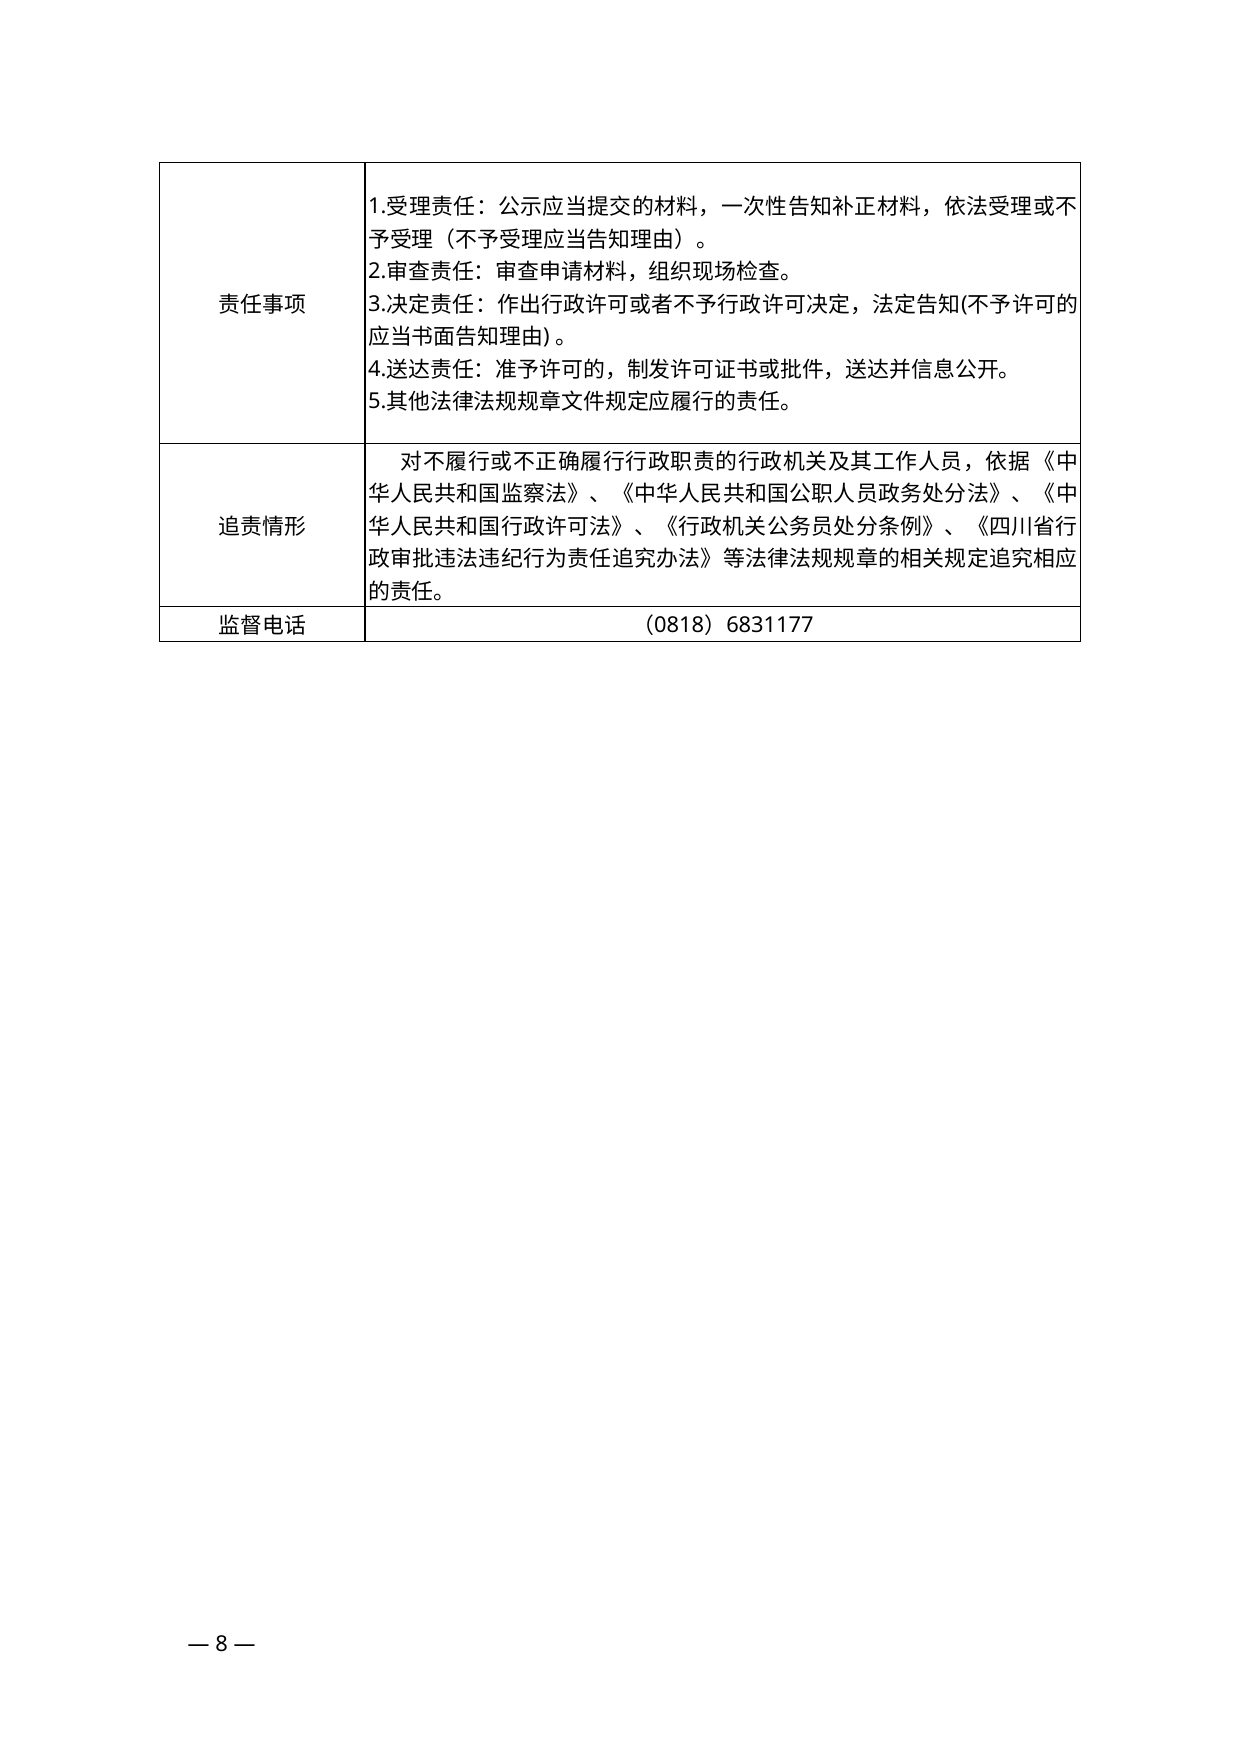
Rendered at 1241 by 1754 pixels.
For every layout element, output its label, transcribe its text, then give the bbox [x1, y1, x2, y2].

table_cell 责任事项 [160, 163, 364, 442]
table_cell （0818）6831177 [366, 607, 1080, 641]
table_cell 追责情形 [160, 444, 364, 606]
table_cell 监督电话 [160, 607, 364, 641]
table_cell 1.受理责任：公示应当提交的材料，一次性告知补正材料，依法受理或不予受理（不予受理应当告知理由）。 2.审查责任：审查申请材料，组织现场检查。 3.决定责任：作出行政许可或者不予行政许可决定，法定告知(不予许可的应当书面告知理由) 。 4.送达责任：准予许可的，制发许可证书或批件，送达并信息公开。 5.其他法律法规规章文件规定应履行的责任。 [366, 163, 1080, 442]
table_cell 对不履行或不正确履行行政职责的行政机关及其工作人员，依据《中华人民共和国监察法》、《中华人民共和国公职人员政务处分法》、《中华人民共和国行政许可法》、《行政机关公务员处分条例》、《四川省行政审批违法违纪行为责任追究办法》等法律法规规章的相关规定追究相应的责任。 [366, 444, 1080, 606]
